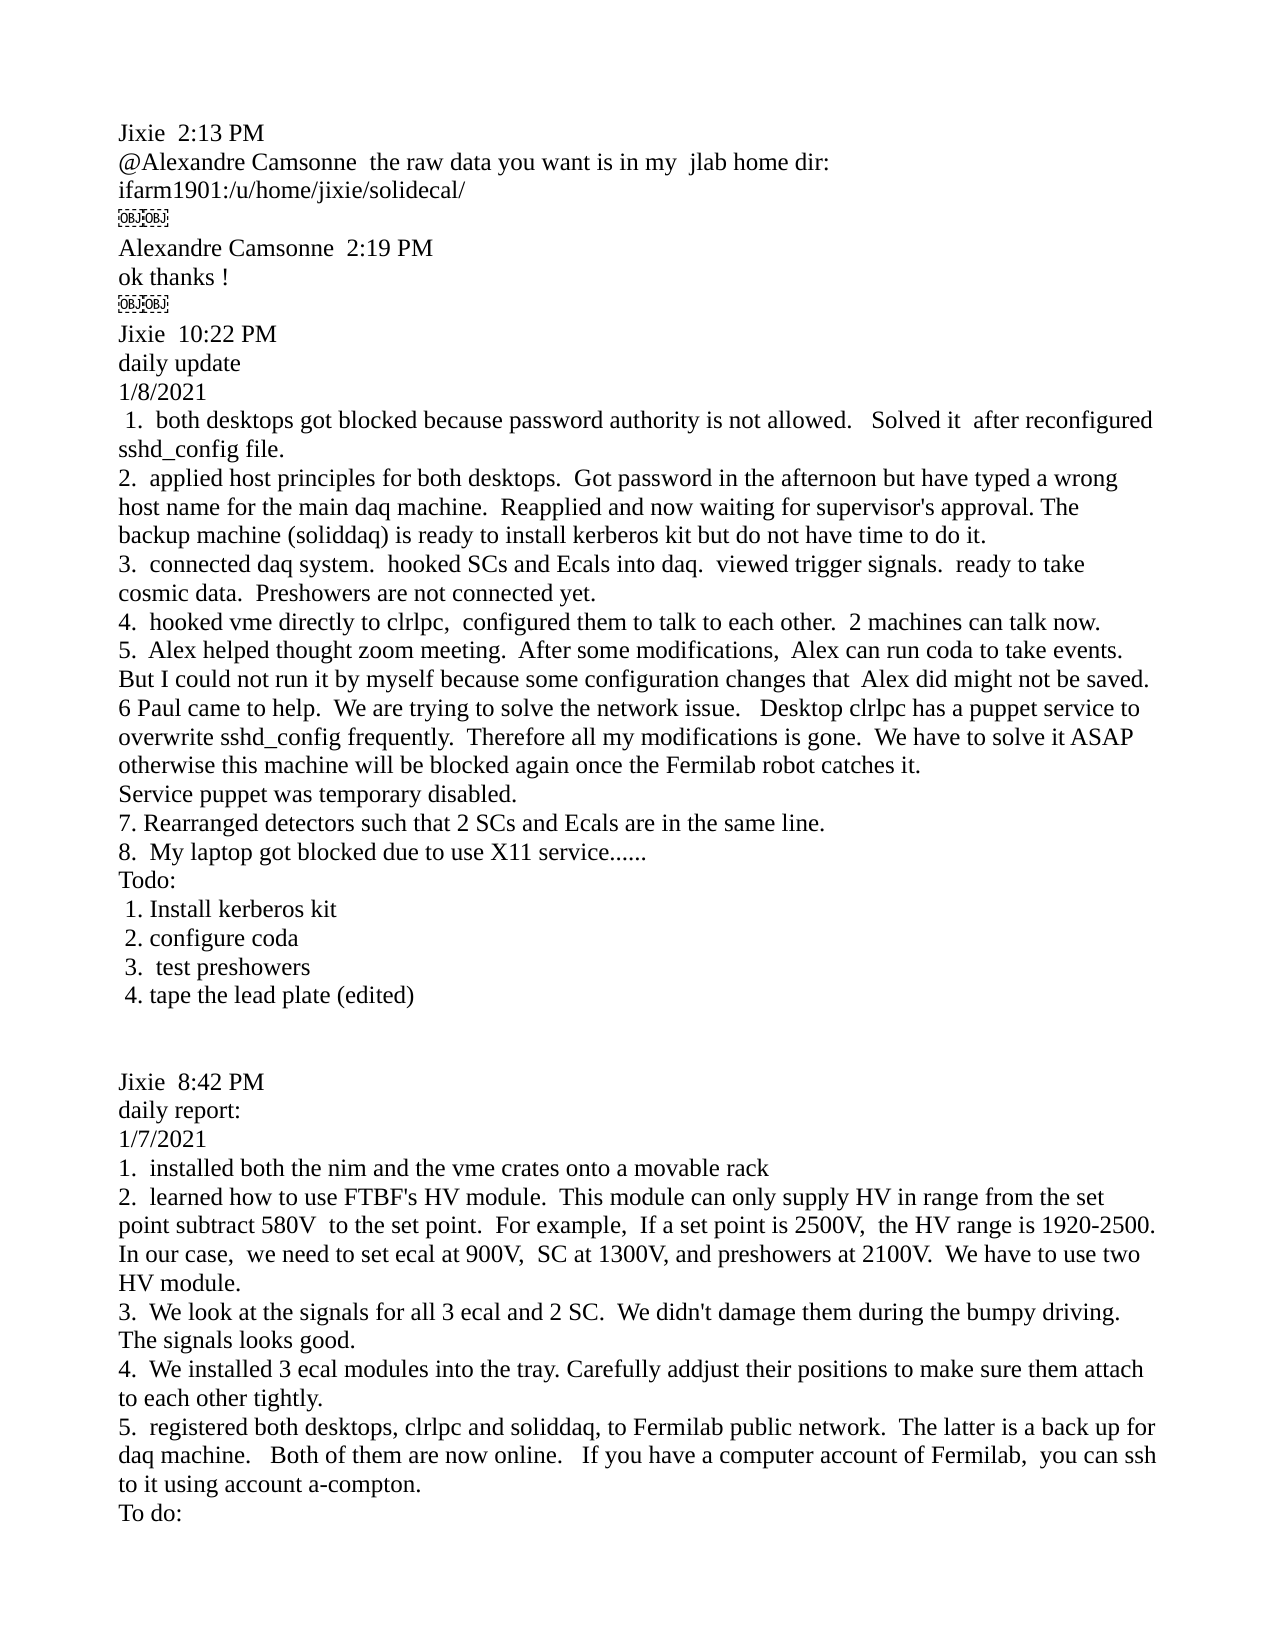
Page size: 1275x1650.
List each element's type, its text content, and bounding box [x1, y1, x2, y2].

text ￼￼ [118, 291, 1157, 319]
text 4. tape the lead plate (edited) [118, 981, 1157, 1009]
text ￼￼ [118, 204, 1157, 233]
text 2. learned how to use FTBF's HV module. This module can only supply HV in range from the set point subtract 580V to the set point. For example, If a set point is 2500V, the HV range is 1920-2500. In our case, we need to set ecal at 900V, SC at 1300V, and preshowers at 2100V. We have to use two HV module. [118, 1182, 1157, 1297]
text 6 Paul came to help. We are trying to solve the network issue. Desktop clrlpc has a puppet service to overwrite sshd_config frequently. Therefore all my modifications is gone. We have to solve it ASAP otherwise this machine will be blocked again once the Fermilab robot catches it. [118, 693, 1157, 779]
text 2. configure coda [118, 923, 1157, 952]
text 1. both desktops got blocked because password authority is not allowed. Solved it after reconfigured sshd_config file. [118, 406, 1157, 463]
text 3. connected daq system. hooked SCs and Ecals into daq. viewed trigger signals. ready to take cosmic data. Preshowers are not connected yet. [118, 549, 1157, 607]
text 7. Rearranged detectors such that 2 SCs and Ecals are in the same line. [118, 808, 1157, 837]
text 4. We installed 3 ecal modules into the tray. Carefully addjust their positions to make sure them attach to each other tightly. [118, 1354, 1157, 1412]
text ok thanks ! [118, 262, 1157, 291]
text 1. installed both the nim and the vme crates onto a movable rack [118, 1153, 1157, 1182]
text 1/8/2021 [118, 377, 1157, 406]
text daily update [118, 348, 1157, 377]
text 5. Alex helped thought zoom meeting. After some modifications, Alex can run coda to take events. But I could not run it by myself because some configuration changes that Alex did might not be saved. [118, 636, 1157, 693]
text Todo: [118, 866, 1157, 894]
text 8. My laptop got blocked due to use X11 service...... [118, 837, 1157, 866]
text Alexandre Camsonne 2:19 PM [118, 233, 1157, 262]
text @Alexandre Camsonne the raw data you want is in my jlab home dir: ifarm1901:/u/home/jixie/solidecal/ [118, 147, 1157, 204]
text Jixie 8:42 PM [118, 1067, 1157, 1096]
text 1/7/2021 [118, 1124, 1157, 1153]
text To do: [118, 1498, 1157, 1527]
text 3. test preshowers [118, 952, 1157, 981]
text 1. Install kerberos kit [118, 894, 1157, 923]
text Service puppet was temporary disabled. [118, 779, 1157, 808]
text 4. hooked vme directly to clrlpc, configured them to talk to each other. 2 machines can talk now. [118, 607, 1157, 636]
text daily report: [118, 1096, 1157, 1124]
text 3. We look at the signals for all 3 ecal and 2 SC. We didn't damage them during the bumpy driving. The signals looks good. [118, 1297, 1157, 1354]
text 5. registered both desktops, clrlpc and soliddaq, to Fermilab public network. The latter is a back up for daq machine. Both of them are now online. If you have a computer account of Fermilab, you can ssh to it using account a-compton. [118, 1412, 1157, 1498]
text Jixie 2:13 PM [118, 118, 1157, 147]
text 2. applied host principles for both desktops. Got password in the afternoon but have typed a wrong host name for the main daq machine. Reapplied and now waiting for supervisor's approval. The backup machine (soliddaq) is ready to install kerberos kit but do not have time to do it. [118, 463, 1157, 549]
text Jixie 10:22 PM [118, 319, 1157, 348]
